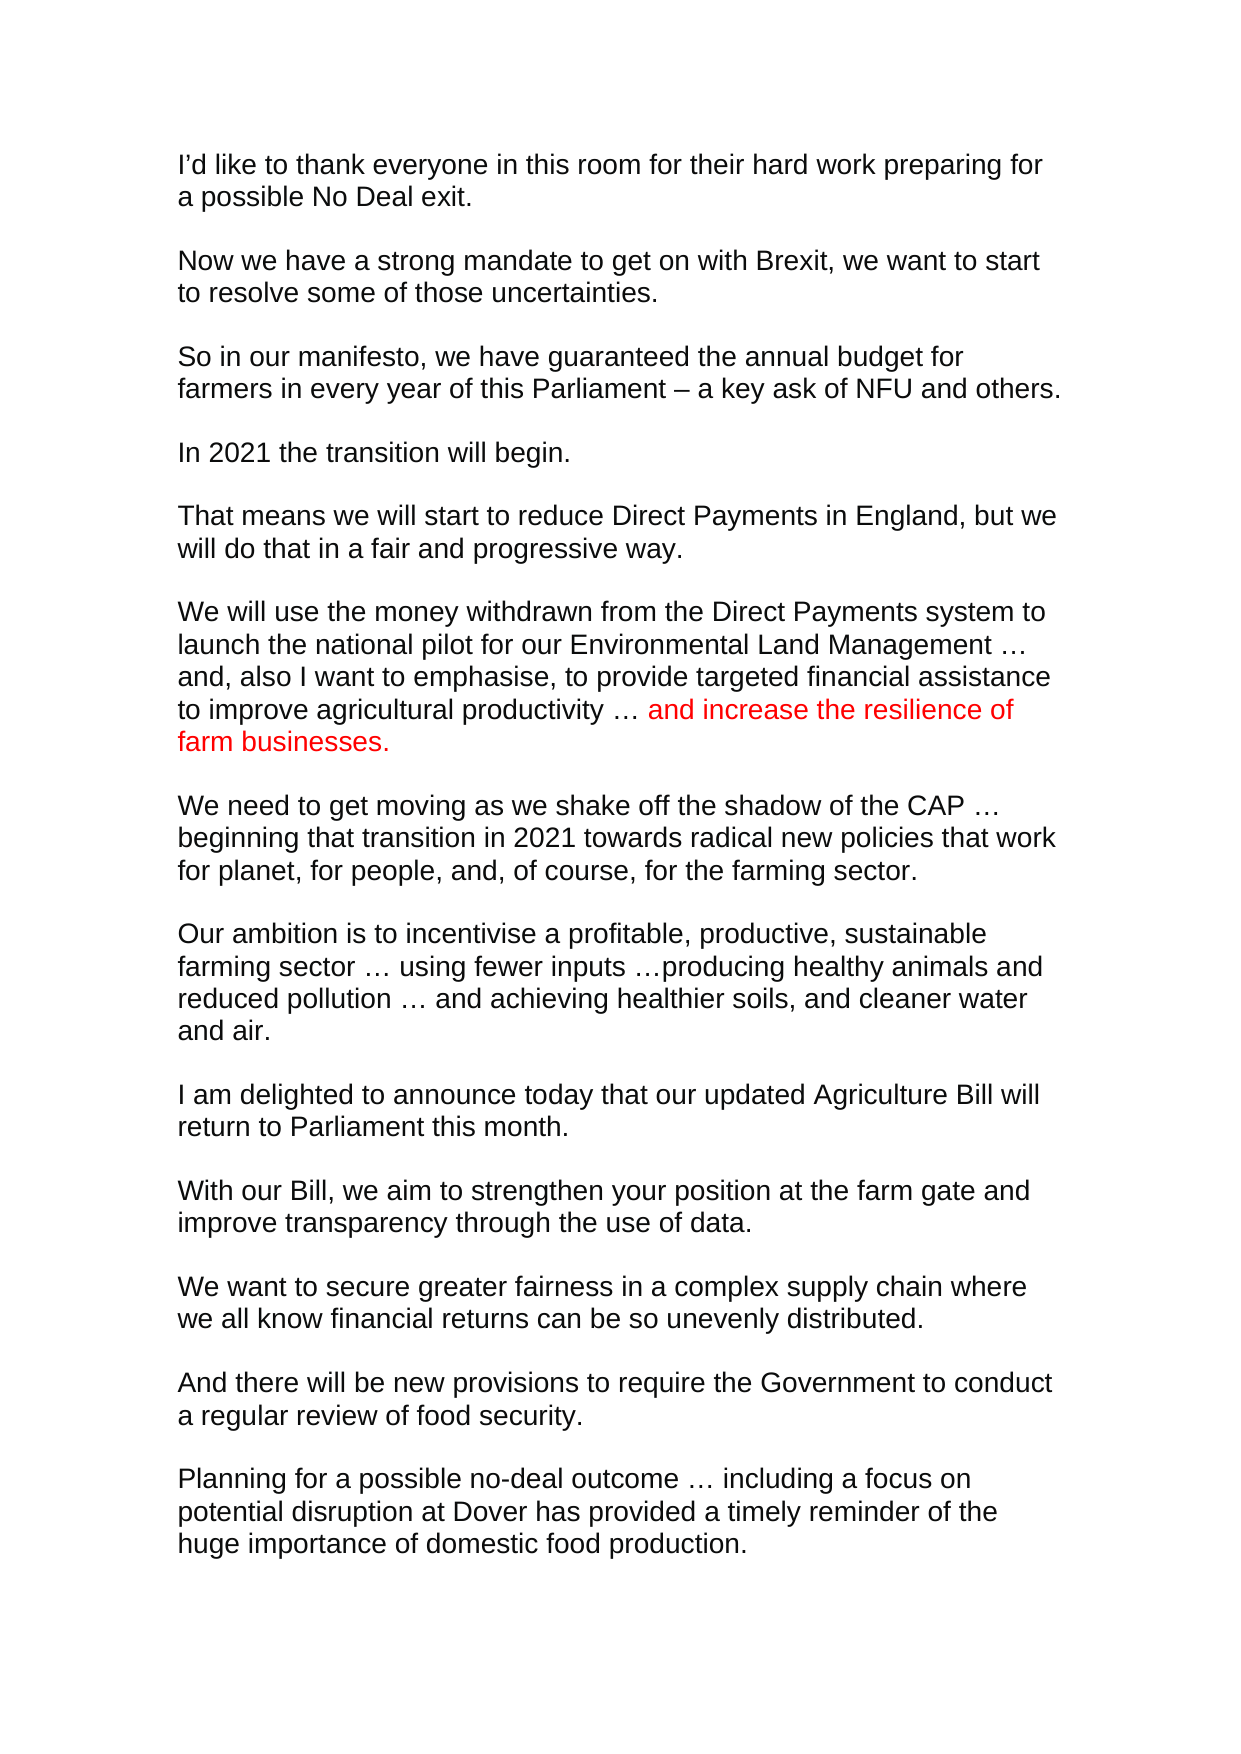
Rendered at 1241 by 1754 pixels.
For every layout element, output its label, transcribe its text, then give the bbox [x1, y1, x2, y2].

text We will use the money withdrawn from the Direct Payments system to launch the national pilot for our Environmental Land Management … and, also I want to emphasise, to provide targeted financial assistance to improve agricultural productivity … and increase the resilience of farm businesses. [177, 595, 1063, 757]
text That means we will start to reduce Direct Payments in England, but we will do that in a fair and progressive way. [177, 499, 1063, 564]
text I’d like to thank everyone in this room for their hard work preparing for a possible No Deal exit. [177, 148, 1063, 212]
text Planning for a possible no-deal outcome … including a focus on potential disruption at Dover has provided a timely reminder of the huge importance of domestic food production. [177, 1462, 1063, 1559]
text Our ambition is to incentivise a profitable, productive, sustainable farming sector … using fewer inputs …producing healthy animals and reduced pollution … and achieving healthier soils, and cleaner water and air. [177, 917, 1063, 1047]
text We need to get moving as we shake off the shadow of the CAP … beginning that transition in 2021 towards radical new policies that work for planet, for people, and, of course, for the farming sector. [177, 789, 1063, 886]
text And there will be new provisions to require the Government to conduct a regular review of food security. [177, 1366, 1063, 1431]
text In 2021 the transition will begin. [177, 436, 1063, 468]
text We want to secure greater fairness in a complex supply chain where we all know financial returns can be so unevenly distributed. [177, 1270, 1063, 1335]
text So in our manifesto, we have guaranteed the annual budget for farmers in every year of this Parliament – a key ask of NFU and others. [177, 340, 1063, 404]
text I am delighted to announce today that our updated Agriculture Bill will return to Parliament this month. [177, 1078, 1063, 1143]
text With our Bill, we aim to strengthen your position at the farm gate and improve transparency through the use of data. [177, 1174, 1063, 1239]
text Now we have a strong mandate to get on with Brexit, we want to start to resolve some of those uncertainties. [177, 244, 1063, 308]
